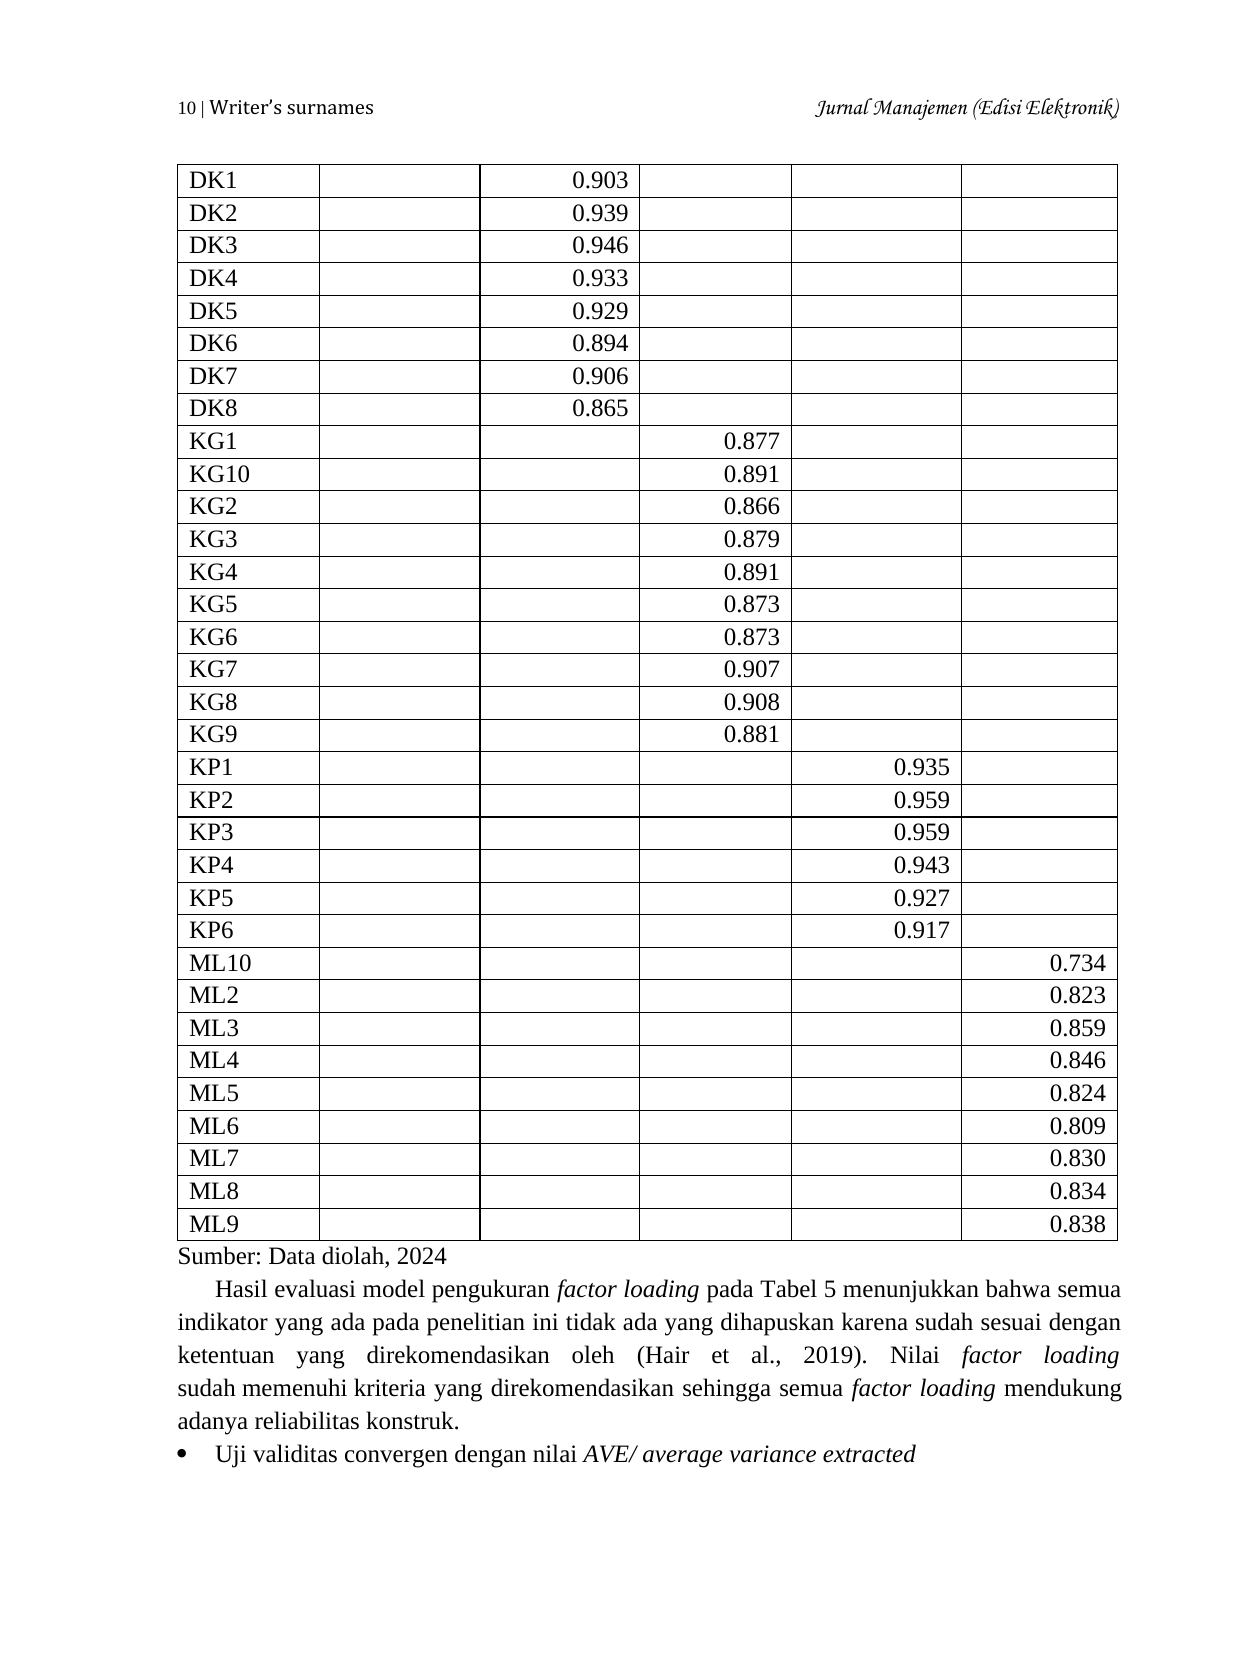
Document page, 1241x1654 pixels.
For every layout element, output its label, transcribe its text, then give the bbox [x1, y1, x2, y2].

table_cell [792, 198, 961, 229]
table_cell [320, 1046, 479, 1077]
table_cell 0.894 [481, 328, 639, 360]
table_cell KG6 [178, 622, 319, 653]
table_cell KP4 [178, 850, 319, 882]
table_cell [640, 1013, 791, 1044]
table_cell [320, 1176, 479, 1208]
table_cell [640, 883, 791, 914]
table_cell KP6 [178, 915, 319, 947]
table_cell 0.823 [962, 980, 1117, 1012]
table_cell [640, 1046, 791, 1077]
table_cell 0.935 [792, 752, 961, 784]
table_cell [962, 622, 1117, 653]
table_cell 0.929 [481, 296, 639, 327]
table_cell 0.859 [962, 1013, 1117, 1044]
table_cell [792, 1111, 961, 1142]
table_cell [962, 296, 1117, 327]
table_cell 0.906 [481, 361, 639, 392]
table_cell DK6 [178, 328, 319, 360]
table_cell ML7 [178, 1144, 319, 1175]
table_cell [792, 426, 961, 458]
table_cell [481, 883, 639, 914]
table_cell [320, 883, 479, 914]
table_cell [792, 263, 961, 295]
table_cell 0.834 [962, 1176, 1117, 1208]
table_cell [640, 198, 791, 229]
table_cell [792, 654, 961, 686]
table_cell [792, 1144, 961, 1175]
table_cell [481, 524, 639, 556]
table_cell [792, 361, 961, 392]
table_cell KG4 [178, 557, 319, 588]
table_cell [640, 1209, 791, 1240]
table_cell 0.830 [962, 1144, 1117, 1175]
table_cell KG5 [178, 589, 319, 621]
table_cell 0.891 [640, 459, 791, 490]
table_cell [320, 818, 479, 849]
table_cell [481, 1111, 639, 1142]
table_cell KG7 [178, 654, 319, 686]
table_cell 0.734 [962, 948, 1117, 979]
table_cell [640, 1144, 791, 1175]
table_cell 0.824 [962, 1078, 1117, 1110]
table_cell [481, 622, 639, 653]
table_cell [320, 296, 479, 327]
table_cell [640, 1111, 791, 1142]
table_cell [320, 687, 479, 718]
table_cell [481, 426, 639, 458]
table_cell [320, 263, 479, 295]
table_cell 0.838 [962, 1209, 1117, 1240]
table_cell ML9 [178, 1209, 319, 1240]
table_cell 0.873 [640, 589, 791, 621]
table_cell [962, 394, 1117, 425]
table_cell [320, 557, 479, 588]
table_cell [962, 557, 1117, 588]
table_cell [792, 296, 961, 327]
table_cell [962, 165, 1117, 197]
table_cell [481, 1144, 639, 1175]
table_cell [962, 720, 1117, 751]
table_cell [792, 394, 961, 425]
table_cell 0.846 [962, 1046, 1117, 1077]
table_cell [792, 231, 961, 262]
table_cell 0.908 [640, 687, 791, 718]
table_cell [320, 426, 479, 458]
table_cell 0.866 [640, 491, 791, 523]
table_cell [640, 980, 791, 1012]
table_cell [962, 687, 1117, 718]
table_cell KG8 [178, 687, 319, 718]
table_cell ML3 [178, 1013, 319, 1044]
table_cell [320, 1013, 479, 1044]
table_cell 0.865 [481, 394, 639, 425]
table_cell [792, 524, 961, 556]
table_cell [792, 622, 961, 653]
table_cell [481, 687, 639, 718]
table_cell [792, 1176, 961, 1208]
table_cell DK7 [178, 361, 319, 392]
table_cell 0.946 [481, 231, 639, 262]
table_cell [640, 948, 791, 979]
table_cell 0.879 [640, 524, 791, 556]
table_cell [481, 752, 639, 784]
table_cell 0.943 [792, 850, 961, 882]
table_cell [640, 785, 791, 816]
table_cell [320, 589, 479, 621]
table_cell [320, 720, 479, 751]
table_cell 0.903 [481, 165, 639, 197]
table_cell [640, 394, 791, 425]
table_cell [481, 654, 639, 686]
table_cell [320, 394, 479, 425]
table_cell [640, 361, 791, 392]
table_cell [481, 980, 639, 1012]
table_cell [320, 948, 479, 979]
table_cell ML4 [178, 1046, 319, 1077]
table_cell 0.907 [640, 654, 791, 686]
table_cell [640, 915, 791, 947]
table_cell ML8 [178, 1176, 319, 1208]
table_cell [481, 589, 639, 621]
table_cell [962, 426, 1117, 458]
table_cell [962, 459, 1117, 490]
table_cell [962, 198, 1117, 229]
table_cell [640, 296, 791, 327]
table_cell [481, 557, 639, 588]
table_cell [320, 231, 479, 262]
table_cell ML6 [178, 1111, 319, 1142]
table_cell [481, 1046, 639, 1077]
table_cell [481, 785, 639, 816]
table_cell [792, 948, 961, 979]
table_cell [962, 491, 1117, 523]
table_cell [792, 980, 961, 1012]
table_cell [962, 361, 1117, 392]
table_cell [320, 524, 479, 556]
table_cell [481, 948, 639, 979]
table_cell DK4 [178, 263, 319, 295]
table_cell [792, 1013, 961, 1044]
table_cell DK5 [178, 296, 319, 327]
table_cell KG3 [178, 524, 319, 556]
table_cell [481, 491, 639, 523]
table_cell [640, 850, 791, 882]
table_cell KP1 [178, 752, 319, 784]
table_cell [640, 752, 791, 784]
table_cell KP5 [178, 883, 319, 914]
table_cell [320, 785, 479, 816]
table_cell [640, 328, 791, 360]
table_cell KG9 [178, 720, 319, 751]
table_cell 0.877 [640, 426, 791, 458]
table_cell [320, 165, 479, 197]
table_cell [962, 752, 1117, 784]
table_cell 0.939 [481, 198, 639, 229]
table_cell [640, 165, 791, 197]
table_cell [792, 557, 961, 588]
table_cell [962, 589, 1117, 621]
table_cell [962, 883, 1117, 914]
table_cell [792, 459, 961, 490]
table_cell [481, 1013, 639, 1044]
table_cell [962, 328, 1117, 360]
table_cell 0.881 [640, 720, 791, 751]
table_cell KP3 [178, 818, 319, 849]
table_cell [320, 361, 479, 392]
table_cell [640, 818, 791, 849]
table_cell [962, 231, 1117, 262]
table_cell [320, 459, 479, 490]
table_cell 0.873 [640, 622, 791, 653]
table_cell [481, 720, 639, 751]
table_cell [792, 1046, 961, 1077]
table_cell [792, 491, 961, 523]
table_cell [481, 915, 639, 947]
list Uji validitas convergen dengan nilai AVE/ average variance extracted [177, 1439, 1122, 1468]
table_cell KG10 [178, 459, 319, 490]
table_cell DK1 [178, 165, 319, 197]
table_cell [962, 654, 1117, 686]
table_cell [320, 1078, 479, 1110]
table_cell [792, 1209, 961, 1240]
table_cell [481, 1176, 639, 1208]
text Hasil evaluasi model pengukuran factor loading pada Tabel 5 menunjukkan bahwa semua indikator yang ada pada penelitian ini tidak ada yang dihapuskan karena sudah sesuai dengan ketentuan yang direkomendasikan oleh (Hair et al., 2019). Nilai factor loading sudah memenuhi kriteria yang direkomendasikan sehingga semua factor loading mendukung adanya reliabilitas konstruk. [177, 1274, 1122, 1435]
table_cell [320, 1209, 479, 1240]
text Sumber: Data diolah, 2024 [177, 1241, 1122, 1270]
table_cell KG1 [178, 426, 319, 458]
table_cell [320, 752, 479, 784]
table_cell [320, 198, 479, 229]
table_cell ML5 [178, 1078, 319, 1110]
table_cell ML2 [178, 980, 319, 1012]
table_cell [481, 818, 639, 849]
table_cell [320, 491, 479, 523]
table_cell DK8 [178, 394, 319, 425]
table_cell [481, 1209, 639, 1240]
table_cell 0.959 [792, 785, 961, 816]
table_cell [962, 818, 1117, 849]
table_cell DK3 [178, 231, 319, 262]
table_cell [320, 654, 479, 686]
table_cell [962, 915, 1117, 947]
table_cell [962, 785, 1117, 816]
table_cell DK2 [178, 198, 319, 229]
table_cell [792, 165, 961, 197]
table_cell [320, 1111, 479, 1142]
table_cell [640, 1176, 791, 1208]
table_cell [320, 915, 479, 947]
table_cell [962, 850, 1117, 882]
table_cell [792, 589, 961, 621]
table_cell ML10 [178, 948, 319, 979]
table_cell [962, 263, 1117, 295]
table_cell 0.927 [792, 883, 961, 914]
table_cell 0.809 [962, 1111, 1117, 1142]
table_cell [320, 328, 479, 360]
table_cell [320, 1144, 479, 1175]
table_cell 0.891 [640, 557, 791, 588]
table_cell [792, 328, 961, 360]
table_cell [320, 622, 479, 653]
table_cell [320, 980, 479, 1012]
table_cell [481, 459, 639, 490]
table_cell [320, 850, 479, 882]
table_cell KP2 [178, 785, 319, 816]
table_cell [481, 1078, 639, 1110]
table_cell [962, 524, 1117, 556]
table_cell KG2 [178, 491, 319, 523]
table_cell [792, 1078, 961, 1110]
table_cell 0.933 [481, 263, 639, 295]
table_cell 0.917 [792, 915, 961, 947]
table_cell [481, 850, 639, 882]
table_cell [640, 263, 791, 295]
table_cell [792, 720, 961, 751]
table_cell [640, 231, 791, 262]
table_cell [792, 687, 961, 718]
table_cell 0.959 [792, 818, 961, 849]
table_cell [640, 1078, 791, 1110]
